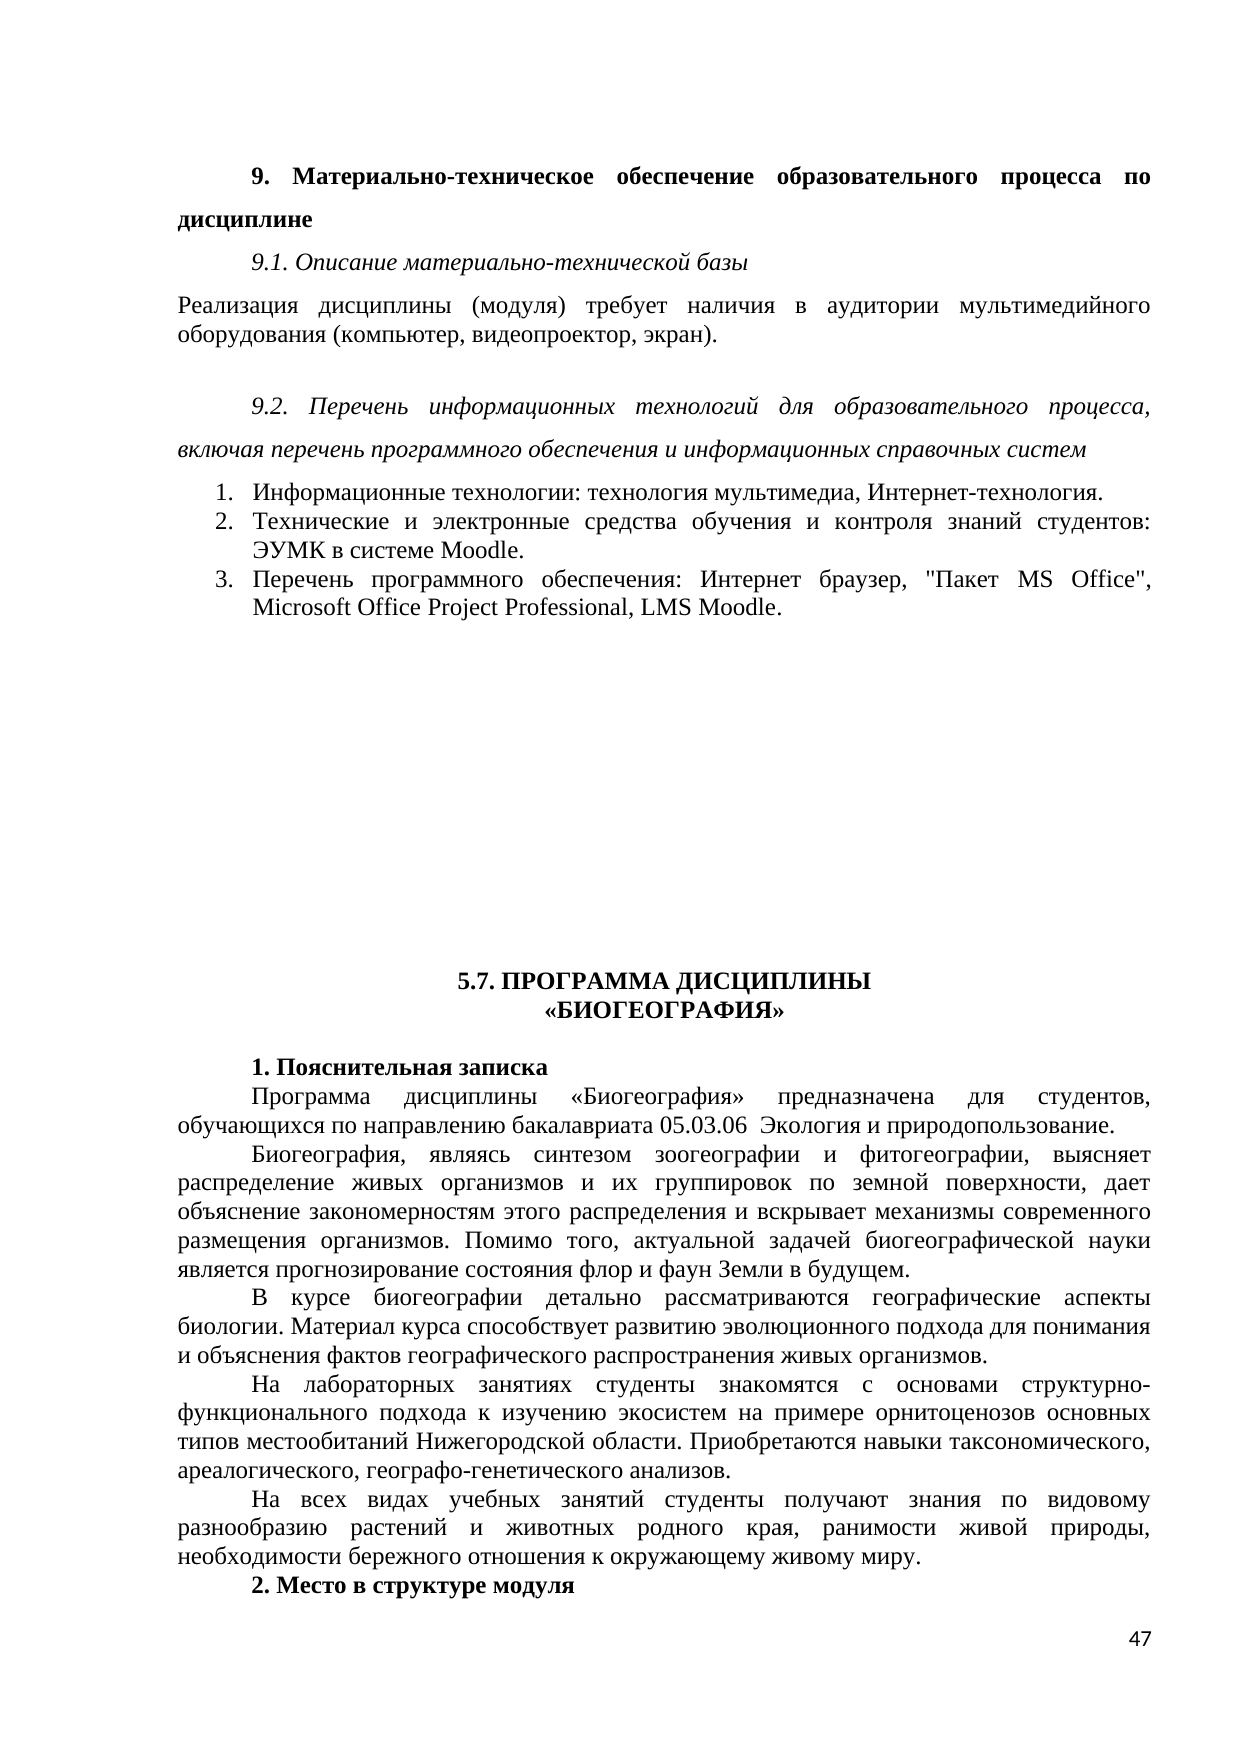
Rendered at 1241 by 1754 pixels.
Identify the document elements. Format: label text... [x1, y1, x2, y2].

list Информационные технологии: технология мультимедиа, Интернет-технология. [215, 477, 1152, 506]
text 1. Пояснительная записка [177, 1052, 1152, 1081]
text «БИОГЕОГРАФИЯ» [177, 995, 1152, 1024]
list Перечень программного обеспечения: Интернет браузер, "Пакет MS Office", Microsoft Office Project Professional, LMS Moodle. [215, 564, 1152, 621]
text На всех видах учебных занятий студенты получают знания по видовому разнообразию растений и животных родного края, ранимости живой природы, необходимости бережного отношения к окружающему живому миру. [177, 1484, 1152, 1570]
text 9.1. Описание материально-технической базы [177, 247, 1152, 276]
text 9. Материально-техническое обеспечение образовательного процесса по дисциплине [177, 161, 1152, 233]
text На лабораторных занятиях студенты знакомятся с основами структурно-функционального подхода к изучению экосистем на примере орнитоценозов основных типов местообитаний Нижегородской области. Приобретаются навыки таксономического, ареалогического, географо-генетического анализов. [177, 1369, 1152, 1484]
text Биогеография, являясь синтезом зоогеографии и фитогеографии, выясняет распределение живых организмов и их группировок по земной поверхности, дает объяснение закономерностям этого распределения и вскрывает механизмы современного размещения организмов. Помимо того, актуальной задачей биогеографической науки является прогнозирование состояния флор и фаун Земли в будущем. [177, 1139, 1152, 1282]
text 5.7. ПРОГРАММА ДИСЦИПЛИНЫ [177, 966, 1152, 995]
list Технические и электронные средства обучения и контроля знаний студентов: ЭУМК в системе Moodle. [215, 506, 1152, 564]
text Реализация дисциплины (модуля) требует наличия в аудитории мультимедийного оборудования (компьютер, видеопроектор, экран). [177, 291, 1152, 348]
text 2. Место в структуре модуля [177, 1570, 1152, 1599]
text В курсе биогеографии детально рассматриваются географические аспекты биологии. Материал курса способствует развитию эволюционного подхода для понимания и объяснения фактов географического распространения живых организмов. [177, 1282, 1152, 1369]
text Программа дисциплины «Биогеография» предназначена для студентов, обучающихся по направлению бакалавриата 05.03.06 Экология и природопользование. [177, 1081, 1152, 1139]
text 9.2. Перечень информационных технологий для образовательного процесса, включая перечень программного обеспечения и информационных справочных систем [177, 391, 1152, 463]
